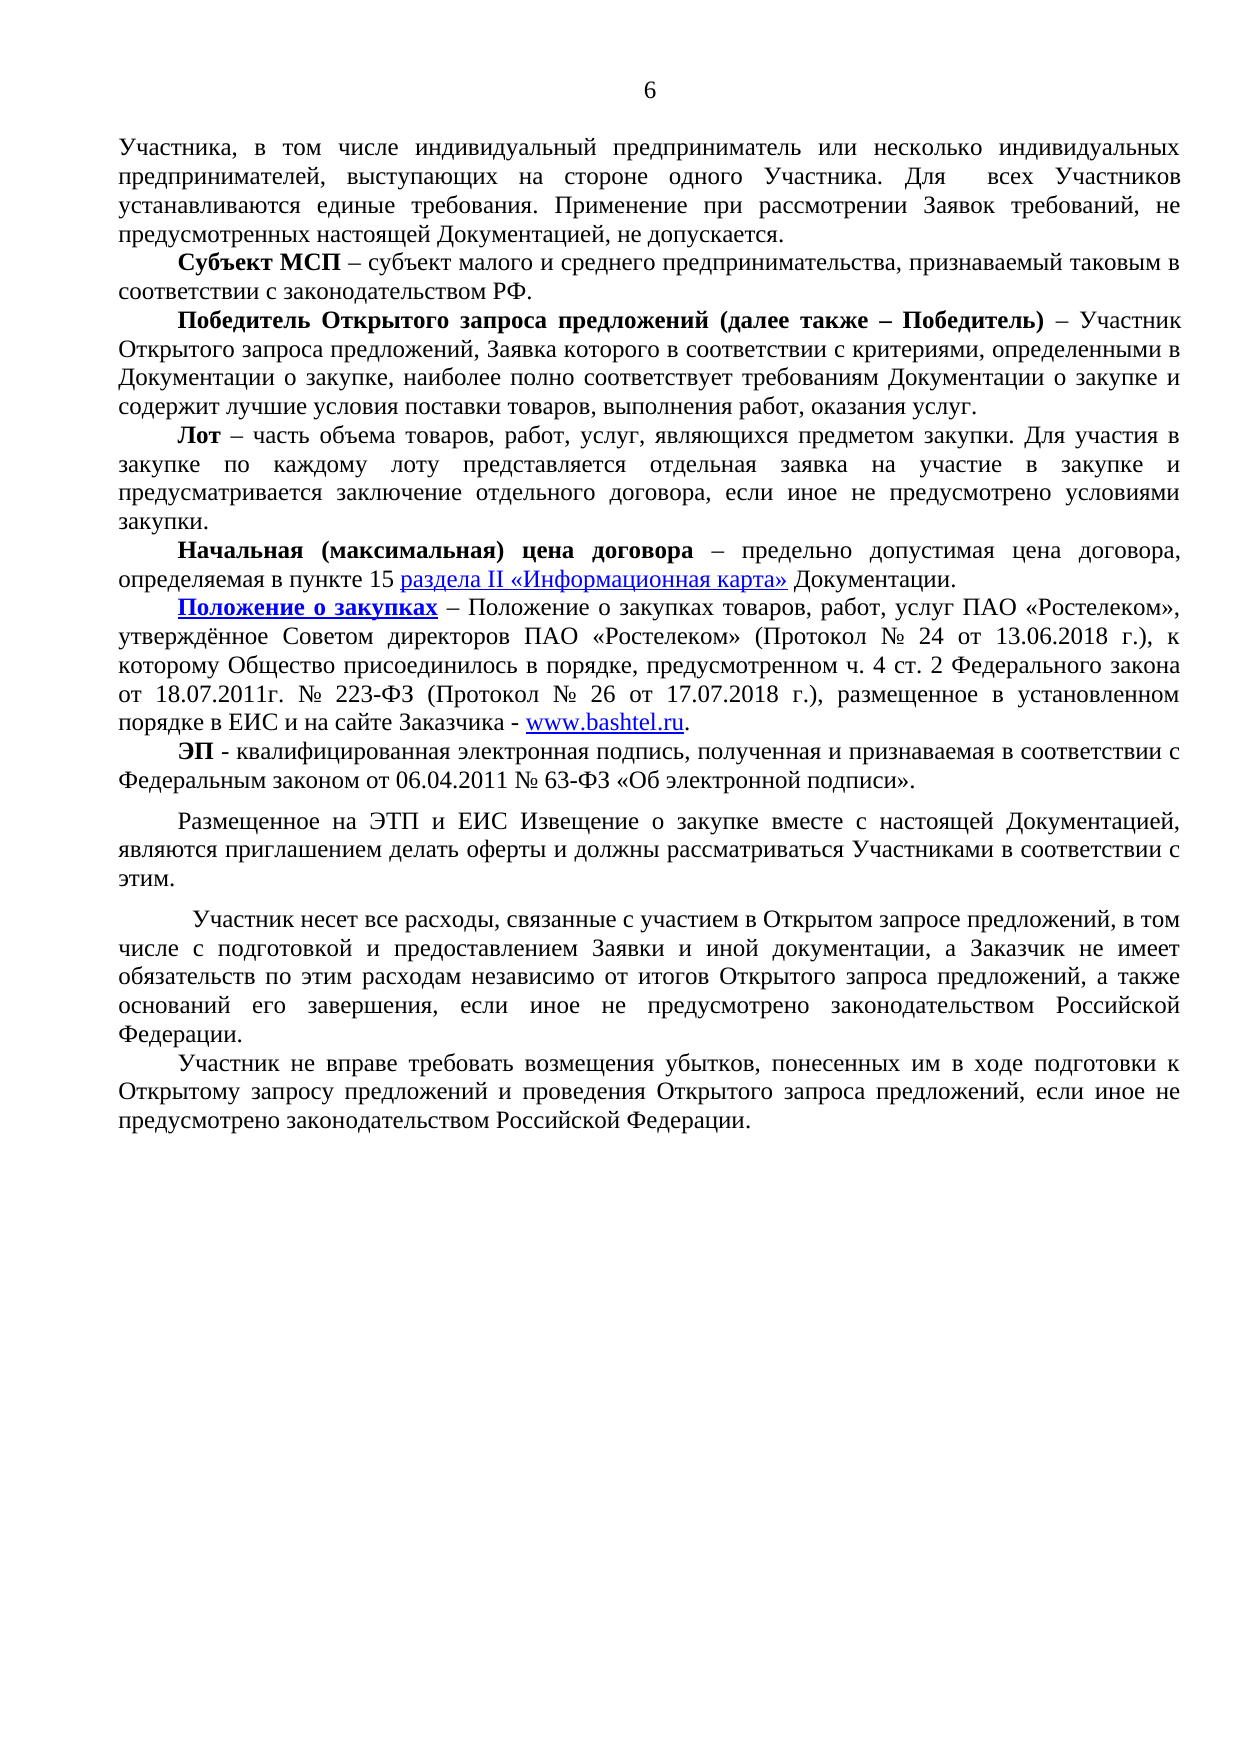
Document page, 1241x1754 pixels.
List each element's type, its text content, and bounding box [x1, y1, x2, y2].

text Победитель Открытого запроса предложений (далее также – Победитель) – Участник Открытого запроса предложений, Заявка которого в соответствии с критериями, определенными в Документации о закупке, наиболее полно соответствует требованиям Документации о закупке и содержит лучшие условия поставки товаров, выполнения работ, оказания услуг. [118, 305, 1181, 420]
text Участник не вправе требовать возмещения убытков, понесенных им в ходе подготовки к Открытому запросу предложений и проведения Открытого запроса предложений, если иное не предусмотрено законодательством Российской Федерации. [118, 1048, 1181, 1134]
text Положение о закупках – Положение о закупках товаров, работ, услуг ПАО «Ростелеком», утверждённое Советом директоров ПАО «Ростелеком» (Протокол № 24 от 13.06.2018 г.), к которому Общество присоединилось в порядке, предусмотренном ч. 4 ст. 2 Федерального закона от 18.07.2011г. № 223-ФЗ (Протокол № 26 от 17.07.2018 г.), размещенное в установленном порядке в ЕИС и на сайте Заказчика - www.bashtel.ru. [118, 592, 1181, 736]
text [118, 132, 1181, 247]
text Участник несет все расходы, связанные с участием в Открытом запросе предложений, в том числе с подготовкой и предоставлением Заявки и иной документации, а Заказчик не имеет обязательств по этим расходам независимо от итогов Открытого запроса предложений, а также оснований его завершения, если иное не предусмотрено законодательством Российской Федерации. [118, 904, 1181, 1048]
text Лот – часть объема товаров, работ, услуг, являющихся предметом закупки. Для участия в закупке по каждому лоту представляется отдельная заявка на участие в закупке и предусматривается заключение отдельного договора, если иное не предусмотрено условиями закупки. [118, 420, 1181, 535]
text ЭП - квалифицированная электронная подпись, полученная и признаваемая в соответствии с Федеральным законом от 06.04.2011 № 63-ФЗ «Об электронной подписи». [118, 736, 1181, 794]
text Размещенное на ЭТП и ЕИС Извещение о закупке вместе с настоящей Документацией, являются приглашением делать оферты и должны рассматриваться Участниками в соответствии с этим. [118, 806, 1181, 892]
text Субъект МСП – субъект малого и среднего предпринимательства, признаваемый таковым в соответствии с законодательством РФ. [118, 247, 1181, 305]
text Начальная (максимальная) цена договора – предельно допустимая цена договора, определяемая в пункте 15 раздела II «Информационная карта» Документации. [118, 535, 1181, 592]
